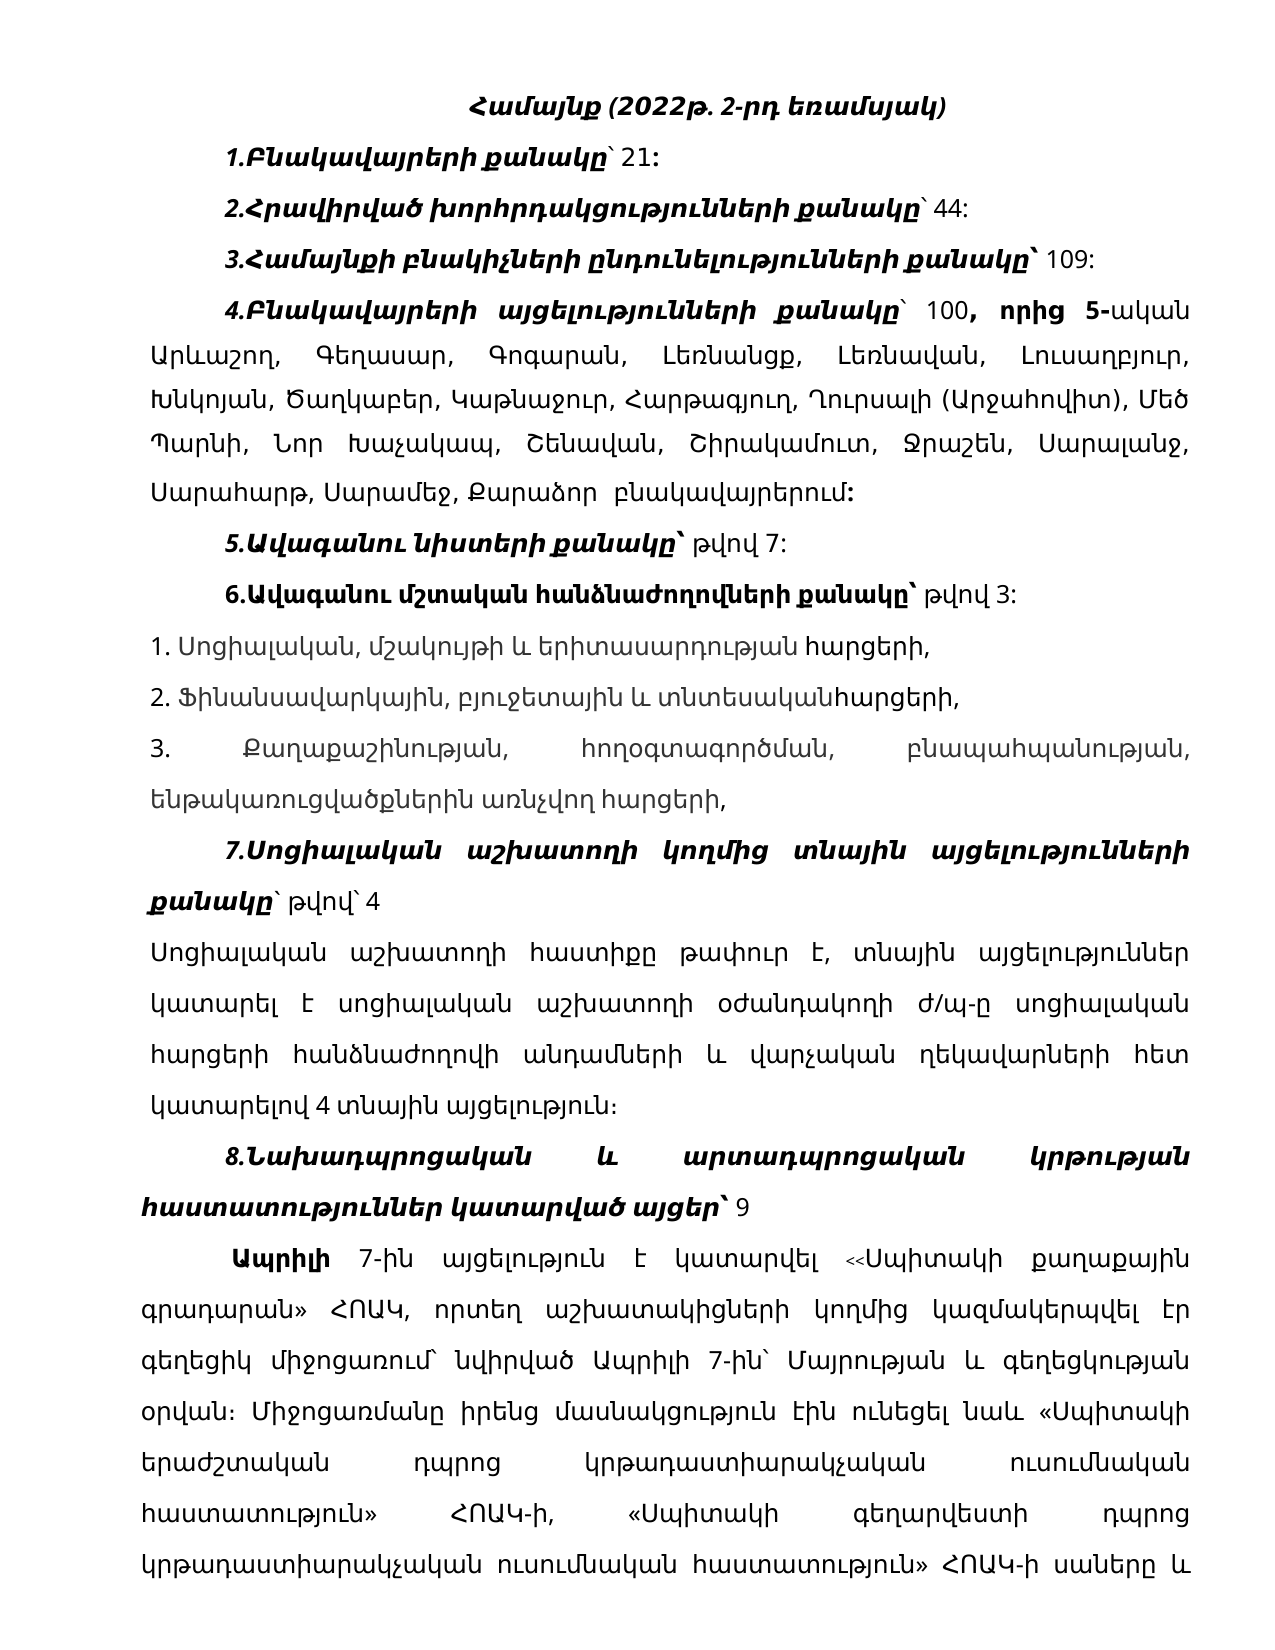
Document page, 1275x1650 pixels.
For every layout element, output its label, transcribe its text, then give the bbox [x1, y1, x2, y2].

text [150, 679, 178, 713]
text 1.Բնակավայրերի քանակը՝ 21: [150, 140, 1191, 174]
text 2.Հրավիրված խորհրդակցությունների քանակը՝ 44: [150, 191, 1191, 225]
text 3. Քաղաքաշինության, հողօգտագործման, բնապահպանության, ենթակառուցվածքներին առնչվող հարցերի, [150, 730, 1191, 815]
text 7.Սոցիալական աշխատողի կողմից տնային այցելությունների քանակը` թվով՝ 4 [150, 832, 1191, 917]
text 6.Ավագանու մշտական հանձնաժողովների քանակը՝ թվով 3: [150, 577, 1191, 611]
text 8.Նախադպրոցական և արտադպրոցական կրթության հաստատություններ կատարված այցեր՝ 9 [141, 1139, 1191, 1224]
text Համայնք (2022թ. 2-րդ եռամսյակ) [150, 89, 1191, 123]
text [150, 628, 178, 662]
text 4.Բնակավայրերի այցելությունների քանակը՝ 100, որից 5-ական Արևաշող, Գեղասար, Գոգարան, Լեռնանցք, Լեռնավան, Լուսաղբյուր, Խնկոյան, Ծաղկաբեր, Կաթնաջուր, Հարթագյուղ, Ղուրսալի (Արջահովիտ), Մեծ Պարնի, Նոր Խաչակապ, Շենավան, Շիրակամուտ, Ջրաշեն, Սարալանջ, Սարահարթ, Սարամեջ, Քարաձոր բնակավայրերում: [150, 293, 1191, 509]
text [141, 1241, 1191, 1581]
text Սոցիալական աշխատողի հաստիքը թափուր է, տնային այցելություններ կատարել է սոցիալական աշխատողի օժանդակողի ժ/պ-ը սոցիալական հարցերի հանձնաժողովի անդամների և վարչական ղեկավարների հետ կատարելով 4 տնային այցելություն։ [150, 934, 1191, 1122]
text 2. Ֆինանսավարկային, բյուջետային և տնտեսականհարցերի, [834, 679, 1191, 713]
text 1. Սոցիալական, մշակույթի և երիտասարդության հարցերի, [799, 628, 1191, 662]
text 3.Համայնքի բնակիչների ընդունելությունների քանակը՝ 109: [150, 242, 1191, 276]
text 5.Ավագանու նիստերի քանակը՝ թվով 7: [150, 526, 1191, 560]
